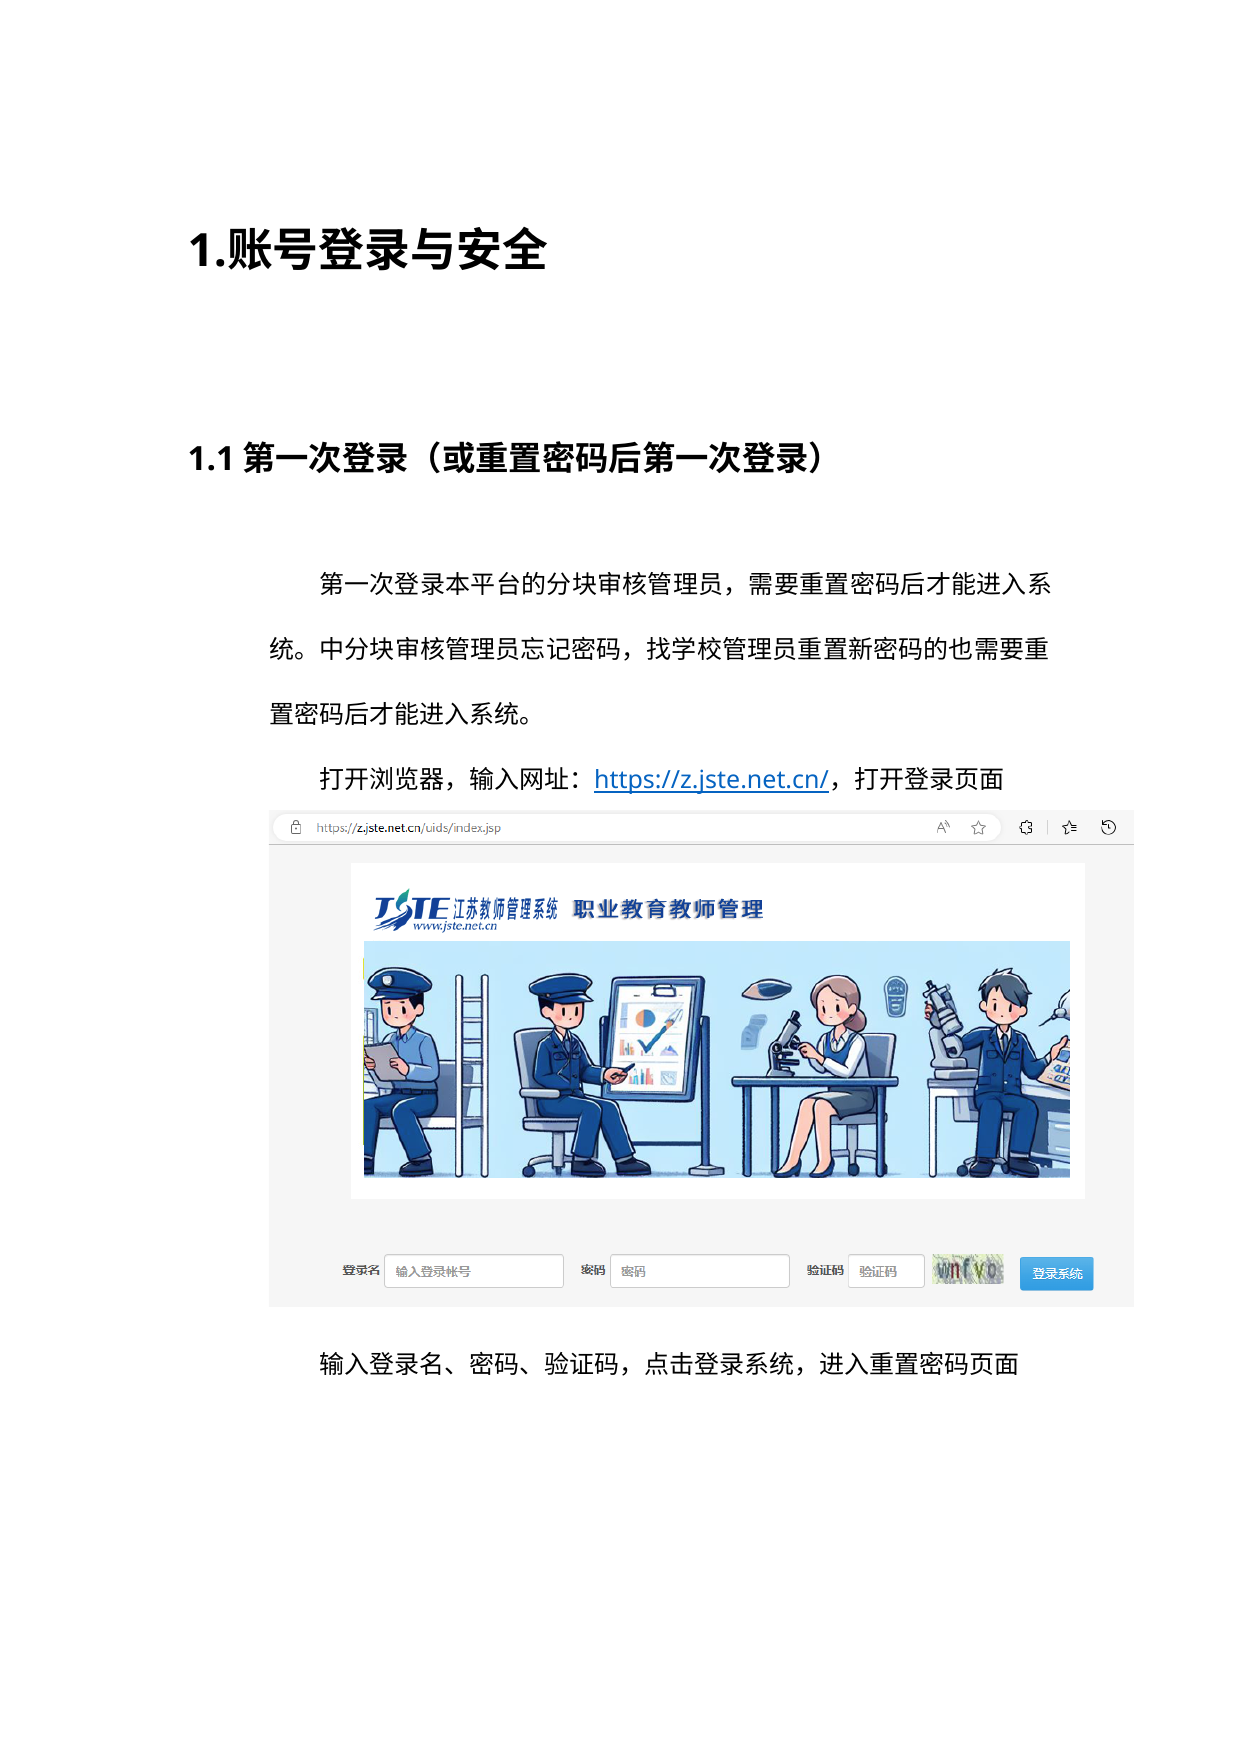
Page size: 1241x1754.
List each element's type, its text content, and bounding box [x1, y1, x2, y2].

list 打开浏览器，输入网址：https://z.jste.net.cn/，打开登录页面 [269, 745, 1053, 810]
list 输入登录名、密码、验证码，点击登录系统，进入重置密码页面 [269, 1330, 1053, 1395]
subtitle 1.账号登录与安全 [187, 197, 1053, 295]
picture [268, 810, 1134, 1307]
list 第一次登录本平台的分块审核管理员，需要重置密码后才能进入系统。中分块审核管理员忘记密码，找学校管理员重置新密码的也需要重置密码后才能进入系统。 [269, 550, 1053, 745]
subtitle 1.1第一次登录（或重置密码后第一次登录） [187, 423, 1053, 488]
